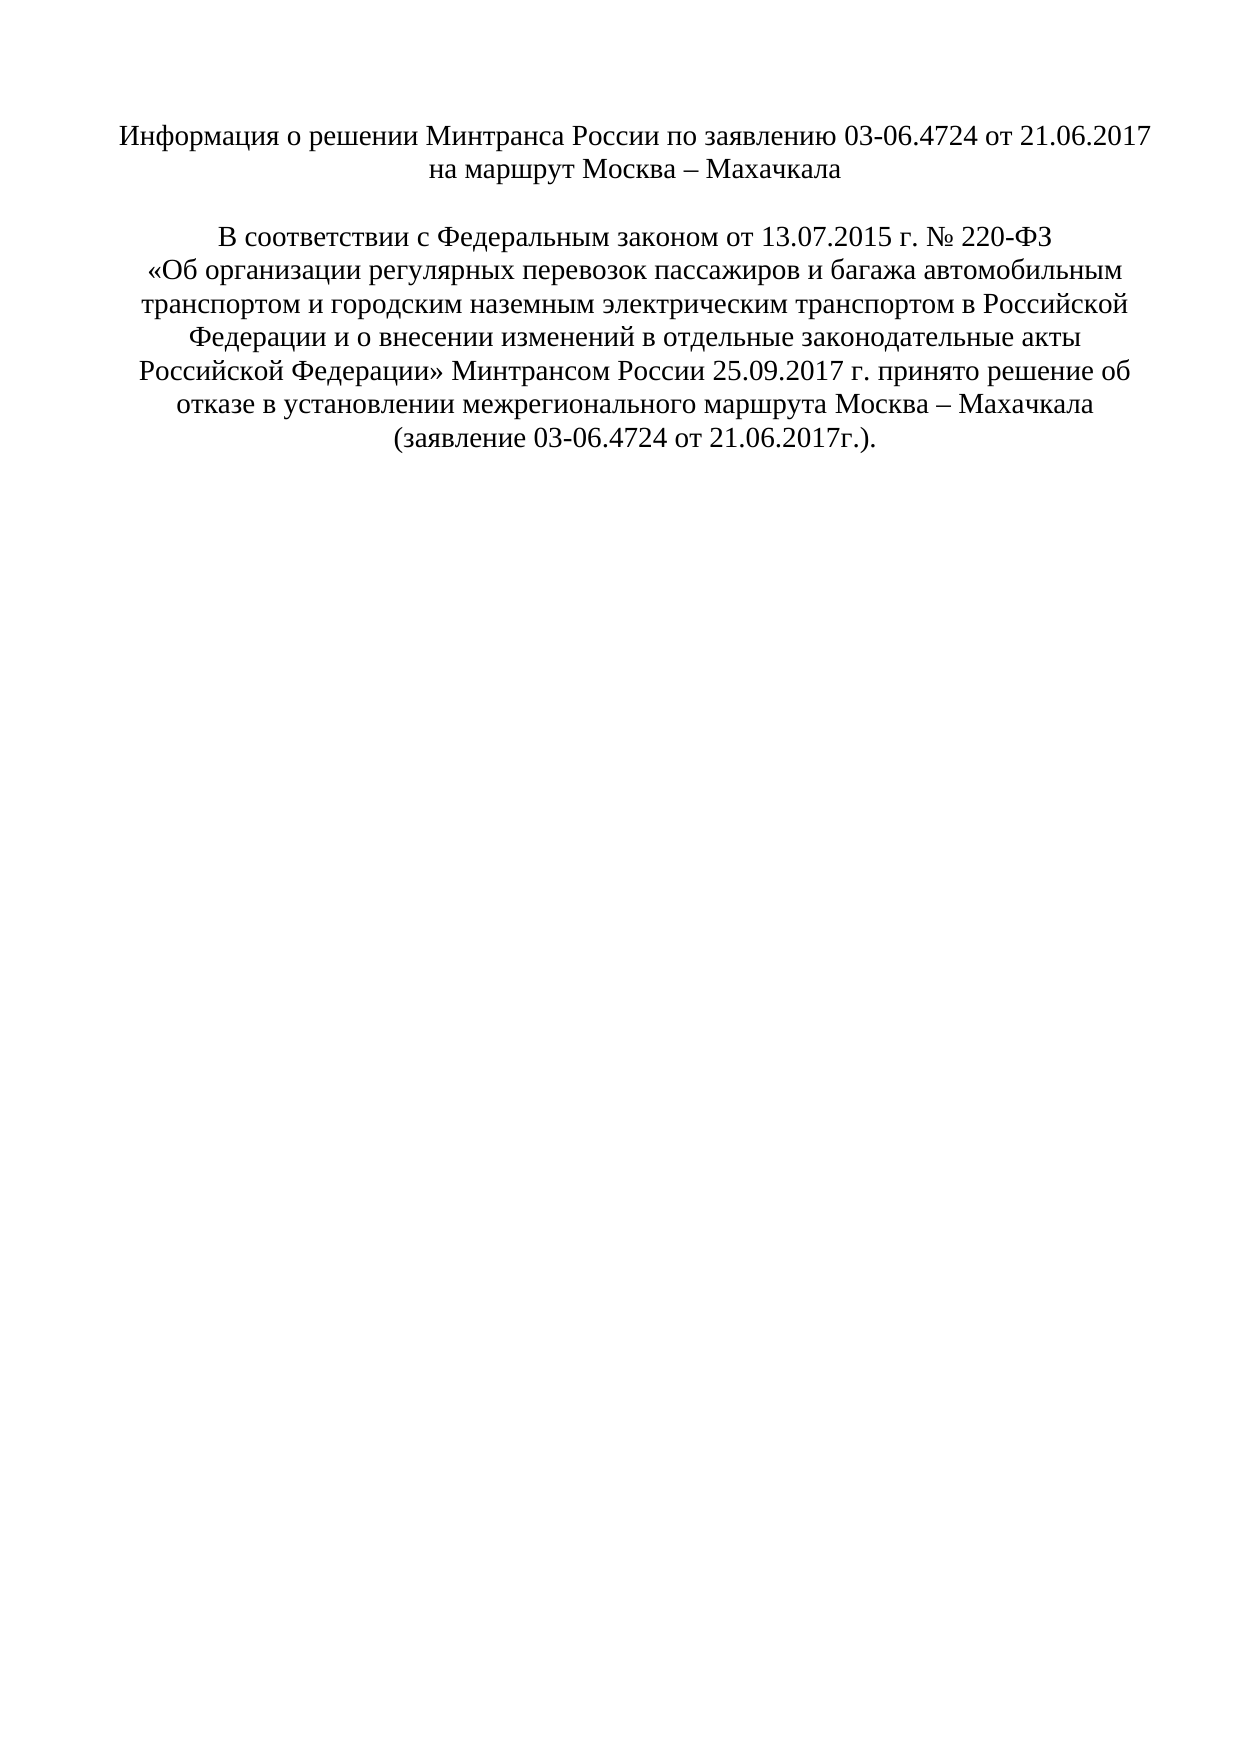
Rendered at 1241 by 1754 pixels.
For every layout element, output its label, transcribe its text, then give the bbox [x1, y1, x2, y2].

text В соответствии с Федеральным законом от 13.07.2015 г. № 220-ФЗ «Об организации регулярных перевозок пассажиров и багажа автомобильным транспортом и городским наземным электрическим транспортом в Российской Федерации и о внесении изменений в отдельные законодательные акты Российской Федерации» Минтрансом России 25.09.2017 г. принято решение об отказе в установлении межрегионального маршрута Москва – Махачкала (заявление 03-06.4724 от 21.06.2017г.). [118, 219, 1152, 453]
text Информация о решении Минтранса России по заявлению 03-06.4724 от 21.06.2017 на маршрут Москва – Махачкала [118, 118, 1152, 185]
